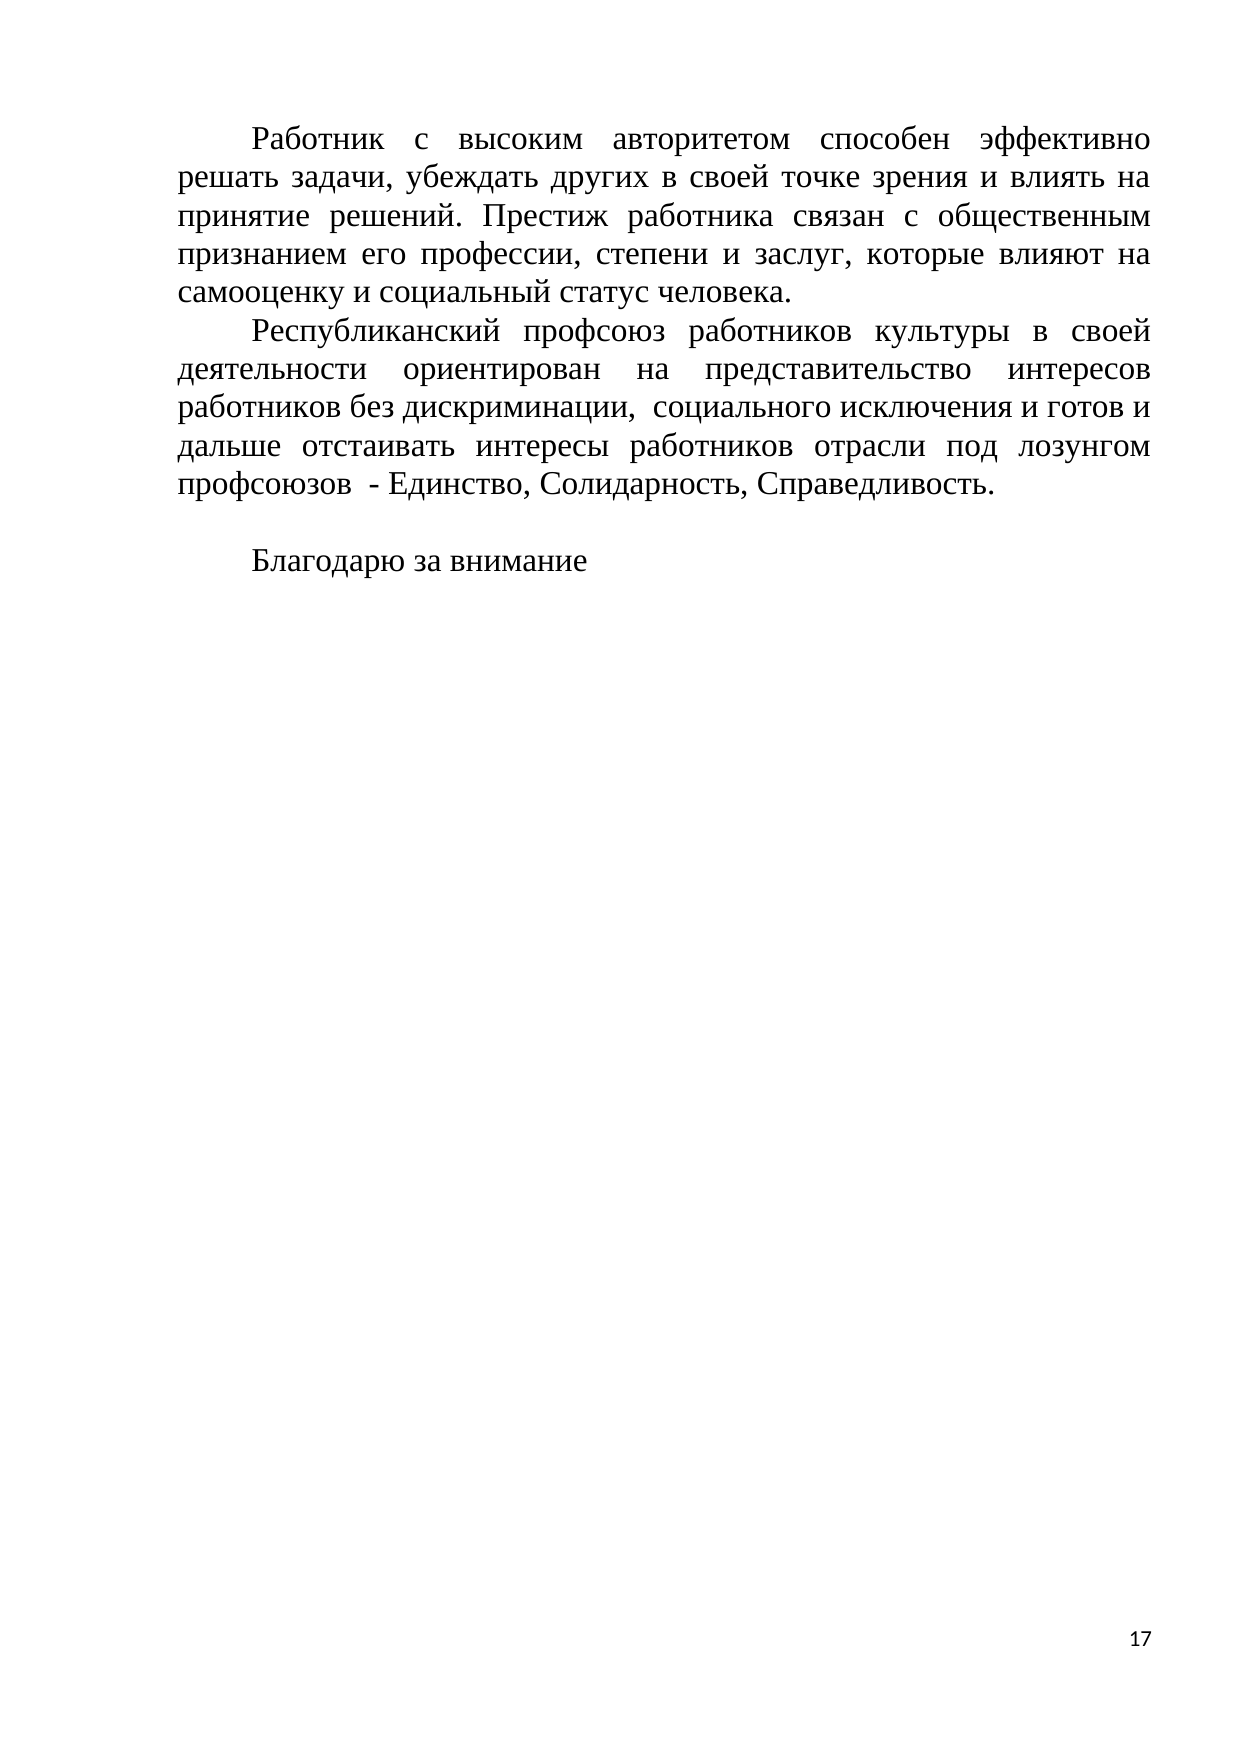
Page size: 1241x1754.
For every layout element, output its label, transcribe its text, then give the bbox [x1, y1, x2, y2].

text Благодарю за внимание [177, 540, 1152, 578]
text Работник с высоким авторитетом способен эффективно решать задачи, убеждать других в своей точке зрения и влиять на принятие решений. Престиж работника связан с общественным признанием его профессии, степени и заслуг, которые влияют на самооценку и социальный статус человека. [177, 118, 1152, 310]
text Республиканский профсоюз работников культуры в своей деятельности ориентирован на представительство интересов работников без дискриминации, социального исключения и готов и дальше отстаивать интересы работников отрасли под лозунгом профсоюзов - Единство, Солидарность, Справедливость. [177, 310, 1152, 501]
